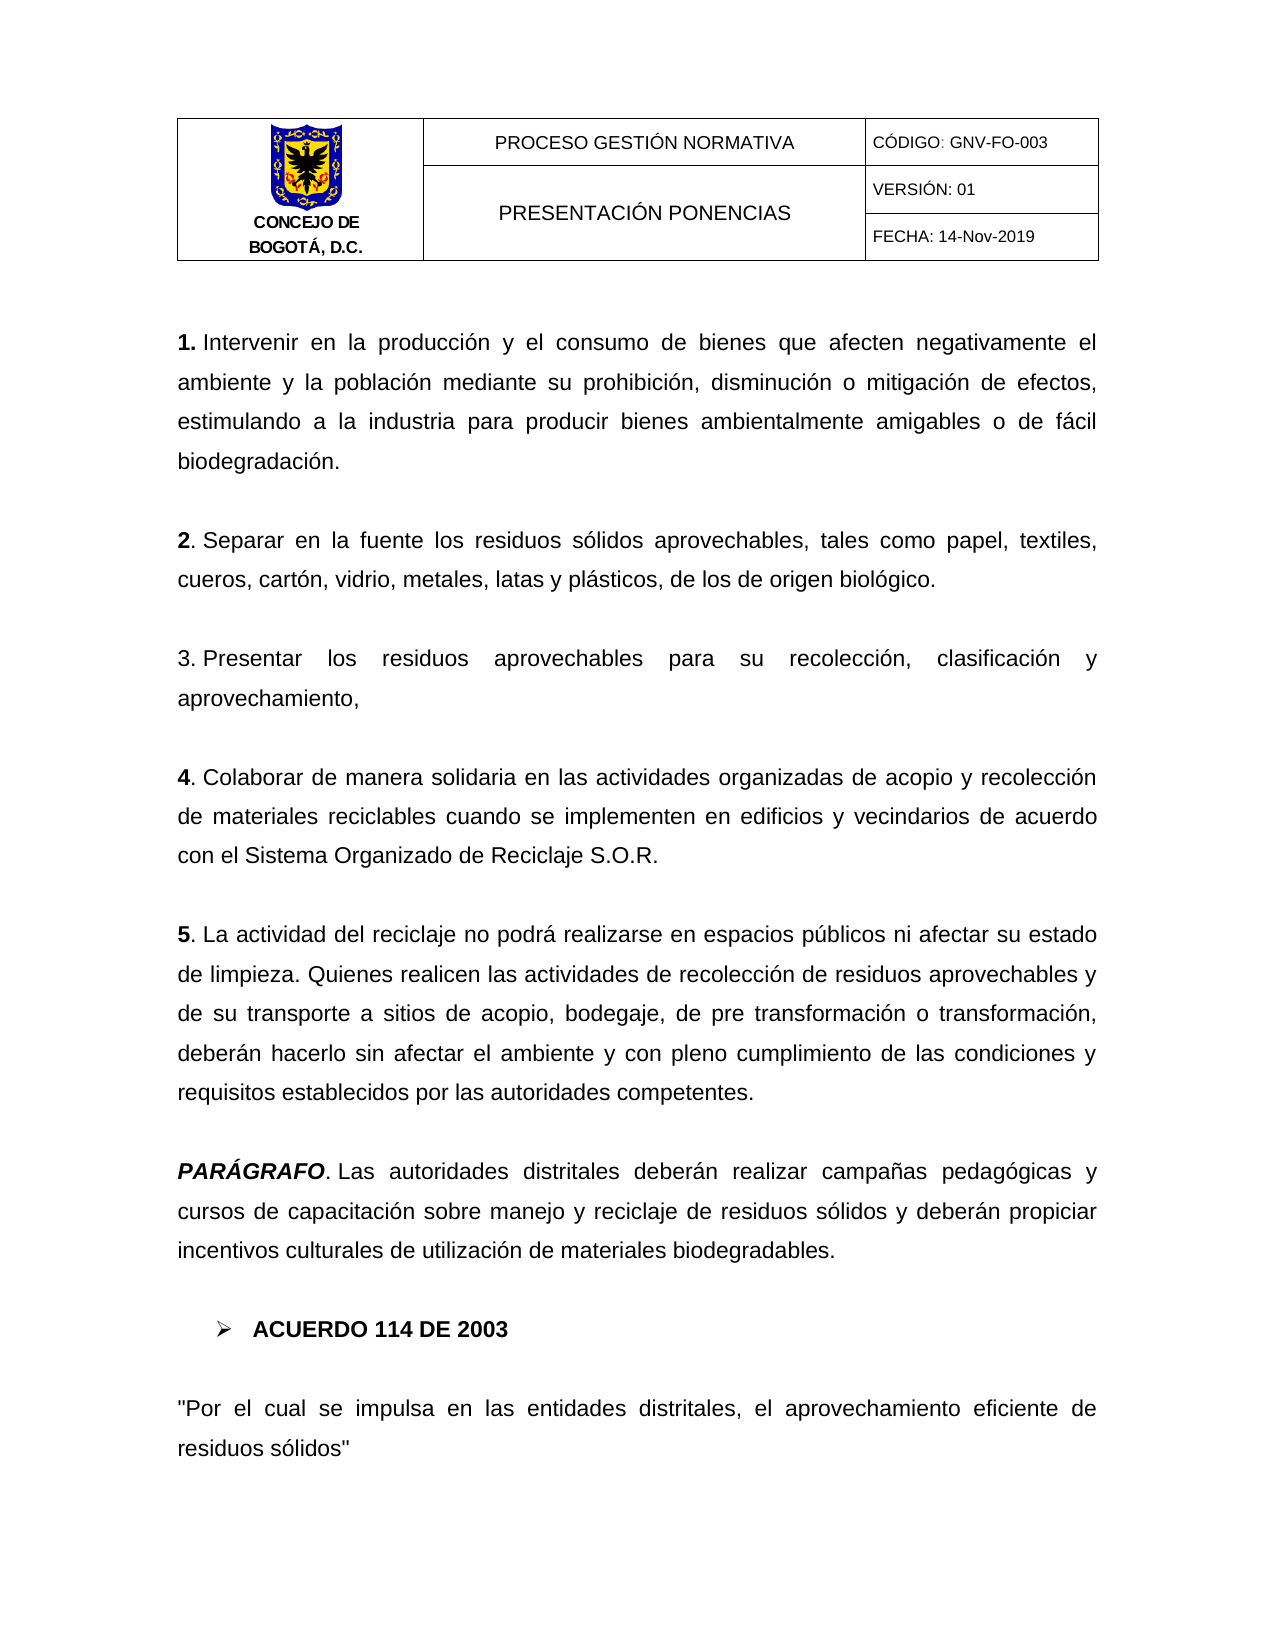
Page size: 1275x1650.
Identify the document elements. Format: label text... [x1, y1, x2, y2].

text PARÁGRAFO. Las autoridades distritales deberán realizar campañas pedagógicas y cursos de capacitación sobre manejo y reciclaje de residuos sólidos y deberán propiciar incentivos culturales de utilización de materiales biodegradables. [177, 1158, 1098, 1264]
text 4. Colaborar de manera solidaria en las actividades organizadas de acopio y recolección de materiales reciclables cuando se implementen en edificios y vecindarios de acuerdo con el Sistema Organizado de Reciclaje S.O.R. [177, 763, 1098, 869]
text 1. Intervenir en la producción y el consumo de bienes que afecten negativamente el ambiente y la población mediante su prohibición, disminución o mitigación de efectos, estimulando a la industria para producir bienes ambientalmente amigables o de fácil biodegradación. [177, 329, 1098, 474]
text 2. Separar en la fuente los residuos sólidos aprovechables, tales como papel, textiles, cueros, cartón, vidrio, metales, latas y plásticos, de los de origen biológico. [177, 527, 1098, 592]
text 3. Presentar los residuos aprovechables para su recolección, clasificación y aprovechamiento, [177, 645, 1098, 711]
text 5. La actividad del reciclaje no podrá realizarse en espacios públicos ni afectar su estado de limpieza. Quienes realicen las actividades de recolección de residuos aprovechables y de su transporte a sitios de acopio, bodegaje, de pre transformación o transformación, deberán hacerlo sin afectar el ambiente y con pleno cumplimiento de las condiciones y requisitos establecidos por las autoridades competentes. [177, 921, 1098, 1106]
list ACUERDO 114 DE 2003 [215, 1316, 1098, 1343]
text "Por el cual se impulsa en las entidades distritales, el aprovechamiento eficiente de residuos sólidos" [177, 1395, 1098, 1461]
